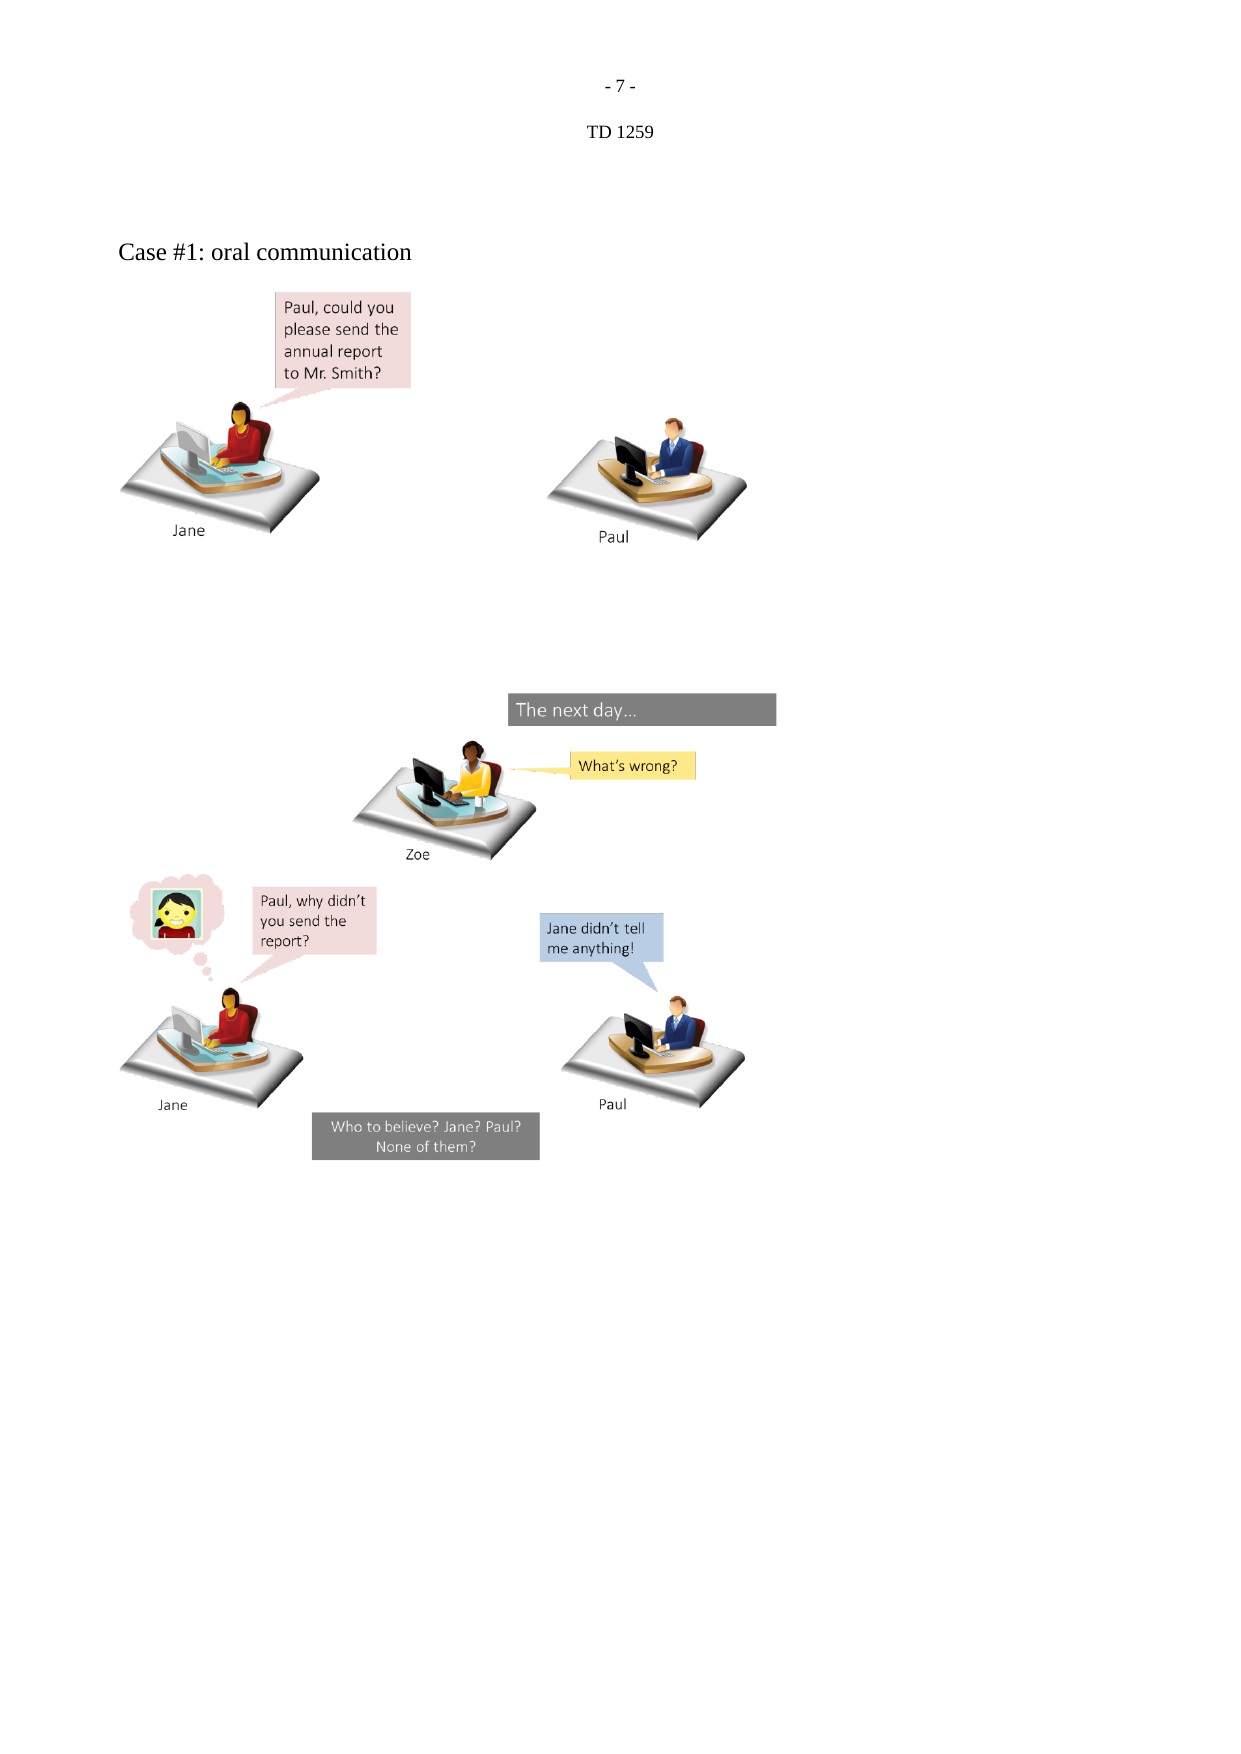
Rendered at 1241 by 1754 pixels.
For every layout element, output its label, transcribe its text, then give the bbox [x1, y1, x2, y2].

text Case #1: oral communication [118, 237, 1122, 266]
picture [118, 690, 777, 1166]
picture [118, 290, 750, 558]
